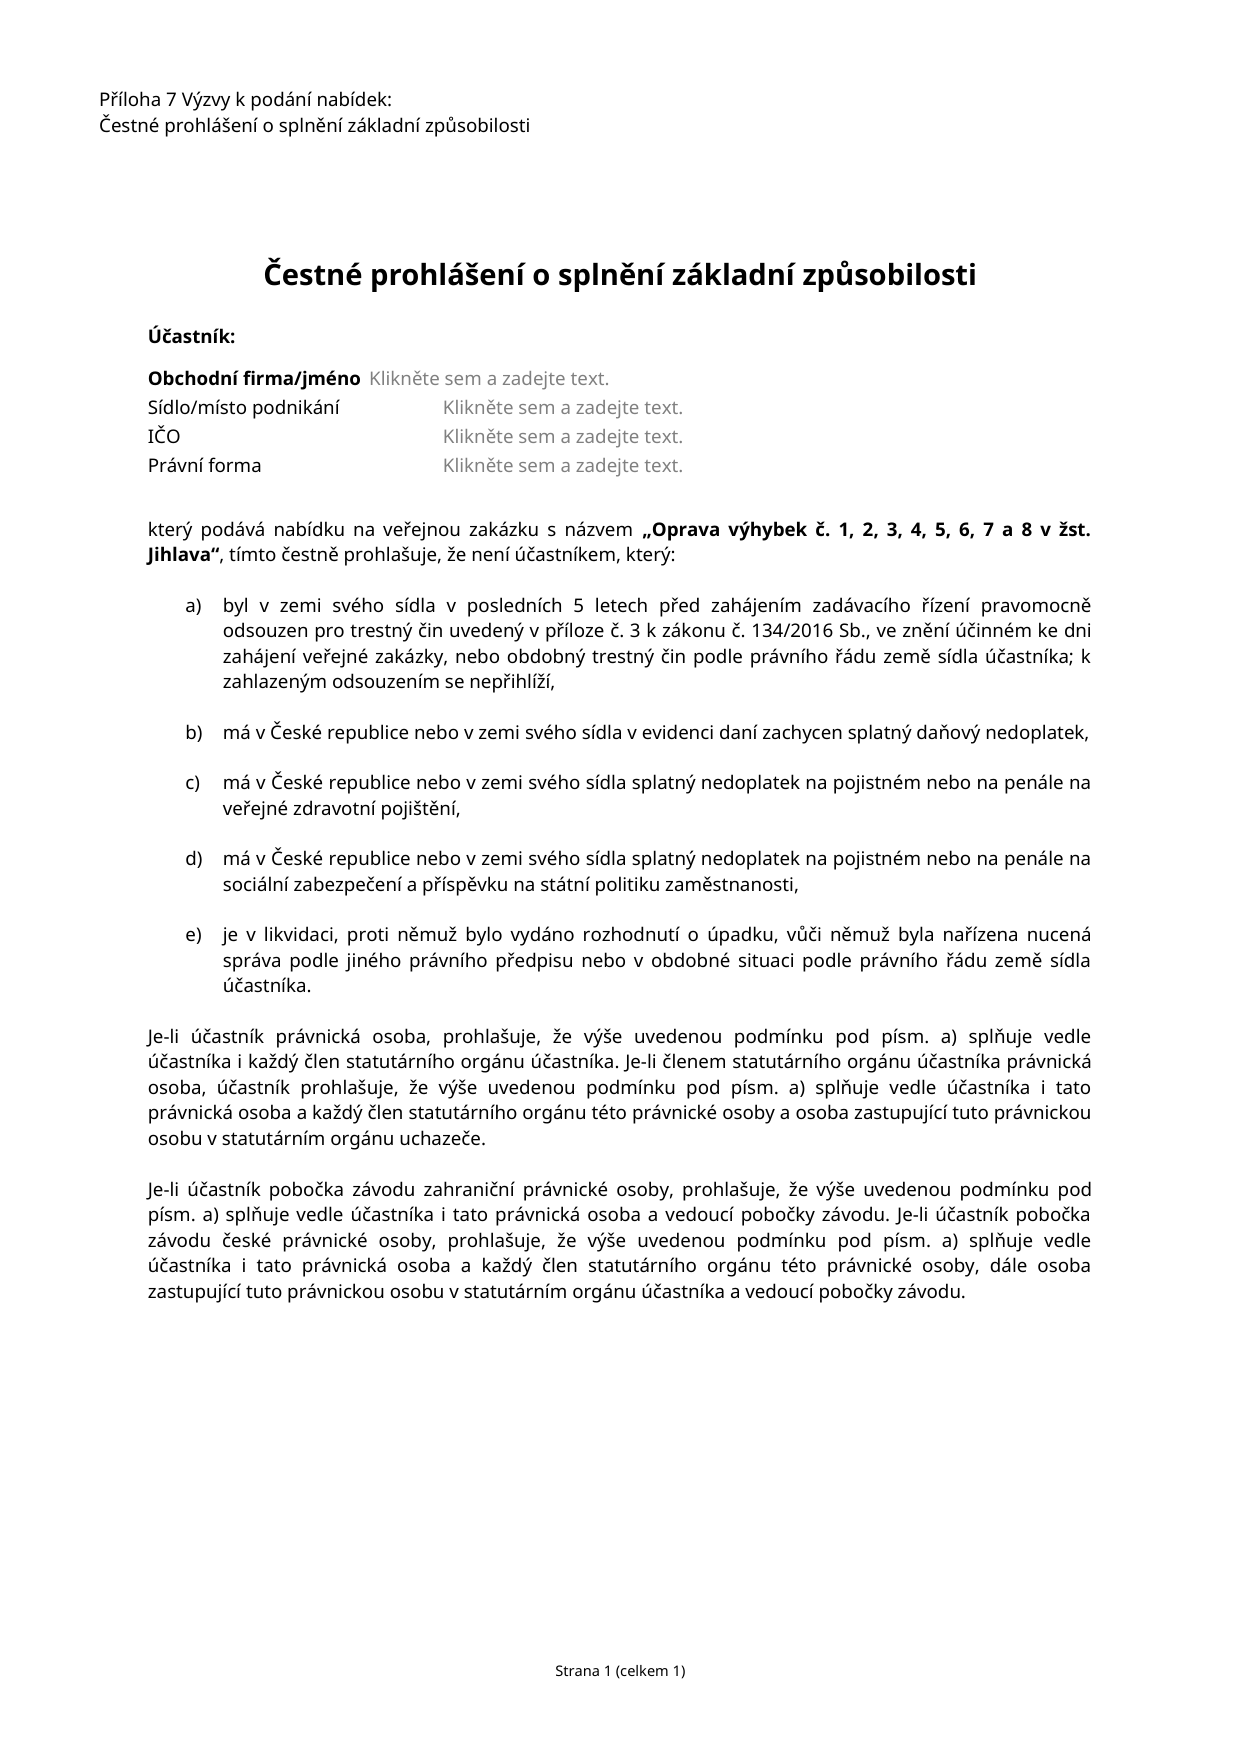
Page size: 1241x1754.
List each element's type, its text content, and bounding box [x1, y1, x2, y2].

list byl v zemi svého sídla v posledních 5 letech před zahájením zadávacího řízení pravomocně odsouzen pro trestný čin uvedený v příloze č. 3 k zákonu č. 134/2016 Sb., ve znění účinném ke dni zahájení veřejné zakázky, nebo obdobný trestný čin podle právního řádu země sídla účastníka; k zahlazeným odsouzením se nepřihlíží, [185, 592, 1093, 694]
text Je-li účastník právnická osoba, prohlašuje, že výše uvedenou podmínku pod písm. a) splňuje vedle účastníka i každý člen statutárního orgánu účastníka. Je-li členem statutárního orgánu účastníka právnická osoba, účastník prohlašuje, že výše uvedenou podmínku pod písm. a) splňuje vedle účastníka i tato právnická osoba a každý člen statutárního orgánu této právnické osoby a osoba zastupující tuto právnickou osobu v statutárním orgánu uchazeče. [148, 1023, 1093, 1151]
text Sídlo/místo podnikání [148, 391, 1093, 420]
text Je-li účastník pobočka závodu zahraniční právnické osoby, prohlašuje, že výše uvedenou podmínku pod písm. a) splňuje vedle účastníka i tato právnická osoba a vedoucí pobočky závodu. Je-li účastník pobočka závodu české právnické osoby, prohlašuje, že výše uvedenou podmínku pod písm. a) splňuje vedle účastníka i tato právnická osoba a každý člen statutárního orgánu této právnické osoby, dále osoba zastupující tuto právnickou osobu v statutárním orgánu účastníka a vedoucí pobočky závodu. [148, 1176, 1093, 1304]
list má v České republice nebo v zemi svého sídla splatný nedoplatek na pojistném nebo na penále na sociální zabezpečení a příspěvku na státní politiku zaměstnanosti, [185, 846, 1093, 897]
list je v likvidaci, proti němuž bylo vydáno rozhodnutí o úpadku, vůči němuž byla nařízena nucená správa podle jiného právního předpisu nebo v obdobné situaci podle právního řádu země sídla účastníka. [185, 922, 1093, 998]
title Čestné prohlášení o splnění základní způsobilosti [148, 254, 1093, 293]
text Obchodní firma/jméno [148, 362, 1093, 391]
text Účastník: [148, 318, 1093, 349]
list má v České republice nebo v zemi svého sídla v evidenci daní zachycen splatný daňový nedoplatek, [185, 719, 1093, 744]
text IČO [148, 420, 1093, 449]
text Právní forma [148, 449, 1093, 478]
text který podává nabídku na veřejnou zakázku s názvem „Oprava výhybek č. 1, 2, 3, 4, 5, 6, 7 a 8 v žst. Jihlava“, tímto čestně prohlašuje, že není účastníkem, který: [148, 516, 1093, 567]
list má v České republice nebo v zemi svého sídla splatný nedoplatek na pojistném nebo na penále na veřejné zdravotní pojištění, [185, 769, 1093, 821]
